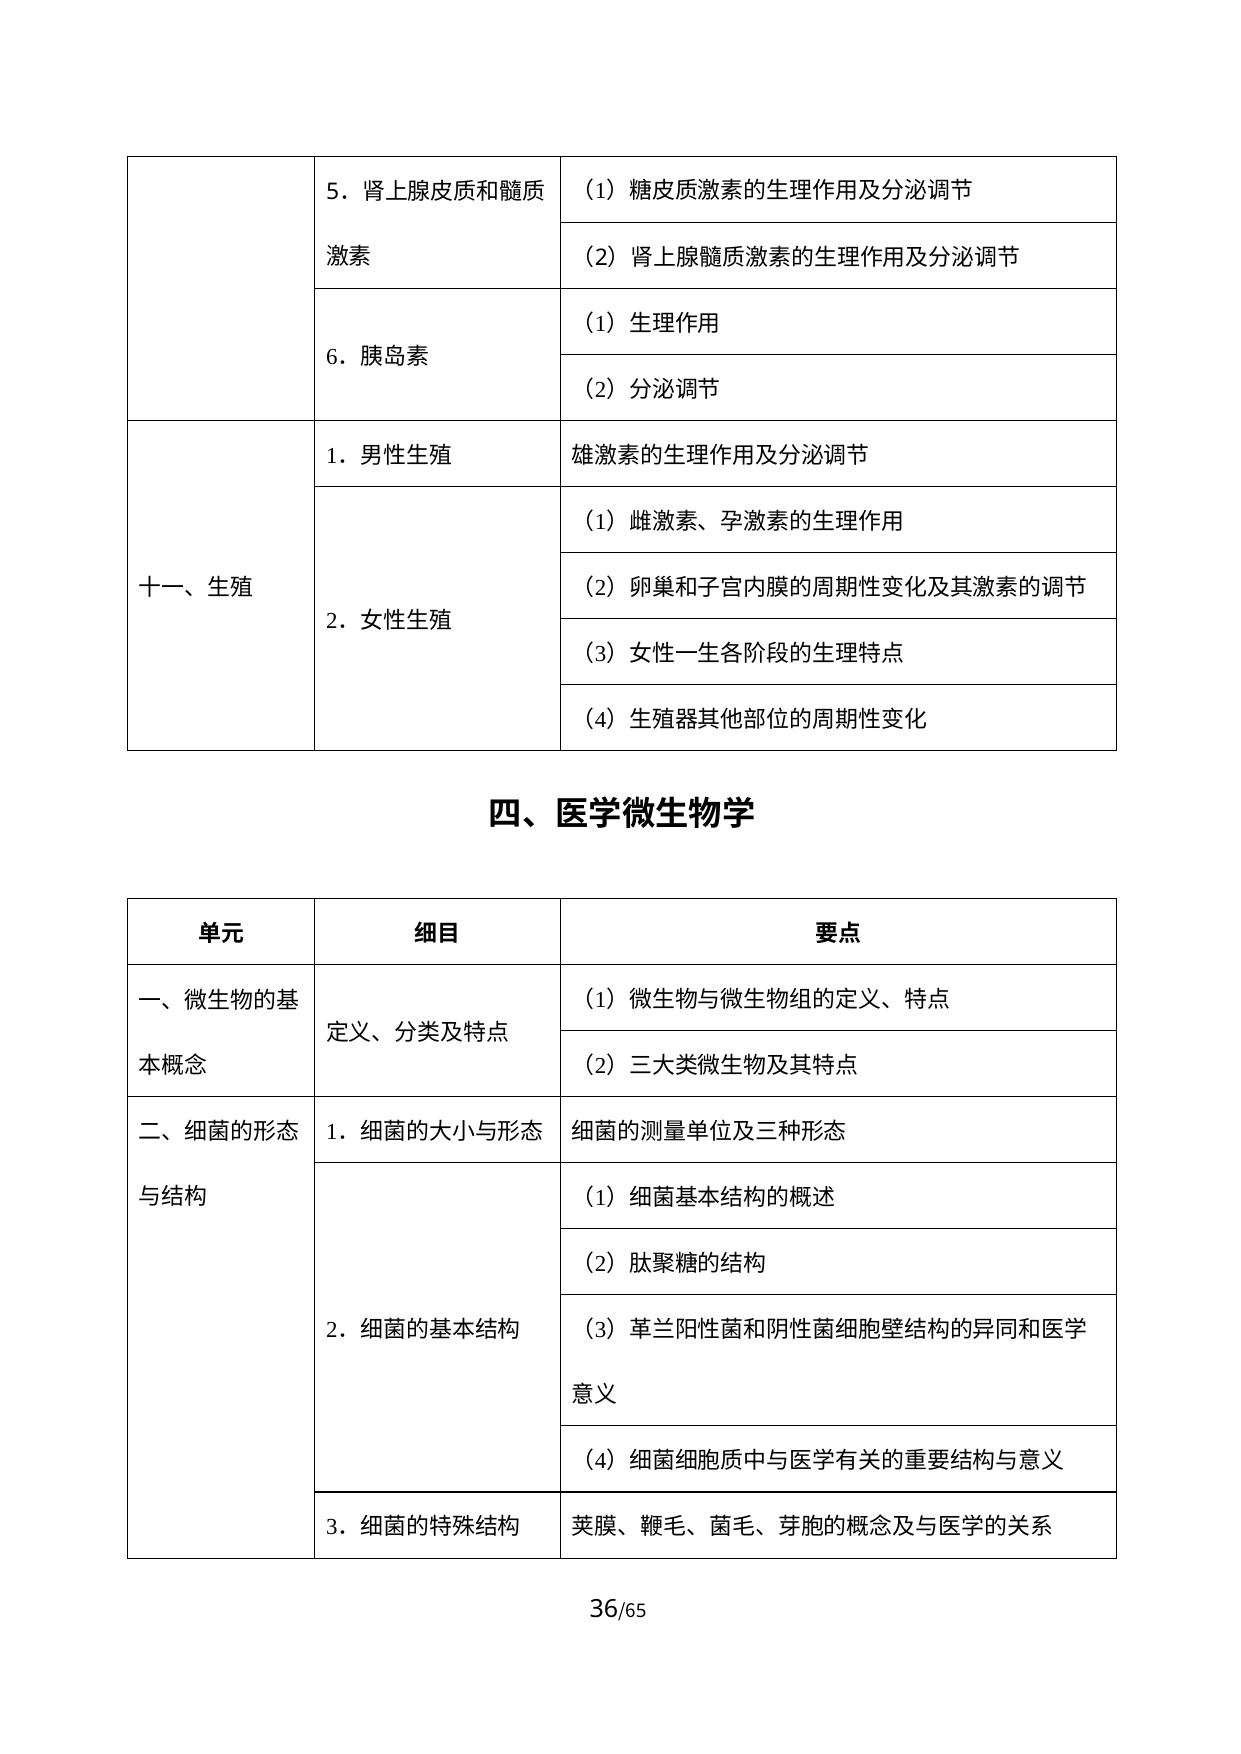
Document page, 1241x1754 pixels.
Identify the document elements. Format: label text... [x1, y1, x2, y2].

table_cell （1）细菌基本结构的概述 [561, 1163, 1116, 1228]
table_cell （1）生理作用 [561, 289, 1116, 354]
table_cell 1．细菌的大小与形态 [315, 1097, 560, 1162]
table_cell 雄激素的生理作用及分泌调节 [561, 421, 1116, 486]
table_cell 3．细菌的特殊结构 [315, 1493, 560, 1557]
table_cell 细目 [315, 899, 560, 964]
table_cell 1．男性生殖 [315, 421, 560, 486]
table_cell 5．肾上腺皮质和髓质激素 [315, 157, 560, 288]
table_cell 2．细菌的基本结构 [315, 1163, 560, 1491]
table_cell 细菌的测量单位及三种形态 [561, 1097, 1116, 1162]
table_cell （3）革兰阳性菌和阴性菌细胞壁结构的异同和医学意义 [561, 1295, 1116, 1425]
table_cell 定义、分类及特点 [315, 965, 560, 1096]
table_cell 6．胰岛素 [315, 289, 560, 420]
table_cell （1）糖皮质激素的生理作用及分泌调节 [561, 157, 1116, 222]
table_cell 要点 [561, 899, 1116, 964]
table_cell （1）微生物与微生物组的定义、特点 [561, 965, 1116, 1030]
table_cell 2．女性生殖 [315, 487, 560, 750]
table_cell （2）三大类微生物及其特点 [561, 1031, 1116, 1096]
table_cell （4）生殖器其他部位的周期性变化 [561, 685, 1116, 750]
table_cell 一、微生物的基本概念 [128, 965, 314, 1096]
table_cell （2）肽聚糖的结构 [561, 1229, 1116, 1294]
table_cell （2）分泌调节 [561, 355, 1116, 420]
table_cell （3）女性一生各阶段的生理特点 [561, 619, 1116, 684]
table_cell 二、细菌的形态与结构 [128, 1097, 314, 1557]
table_cell （2）肾上腺髓质激素的生理作用及分泌调节 [561, 223, 1116, 288]
table_cell （4）细菌细胞质中与医学有关的重要结构与意义 [561, 1426, 1116, 1491]
table_cell （2）卵巢和子宫内膜的周期性变化及其激素的调节 [561, 553, 1116, 618]
table_cell （1）雌激素、孕激素的生理作用 [561, 487, 1116, 552]
table_cell 十一、生殖 [128, 421, 314, 750]
table_cell 四、医学微生物学 [127, 751, 1117, 898]
table_cell 荚膜、鞭毛、菌毛、芽胞的概念及与医学的关系 [561, 1493, 1116, 1557]
table_cell 单元 [128, 899, 314, 964]
